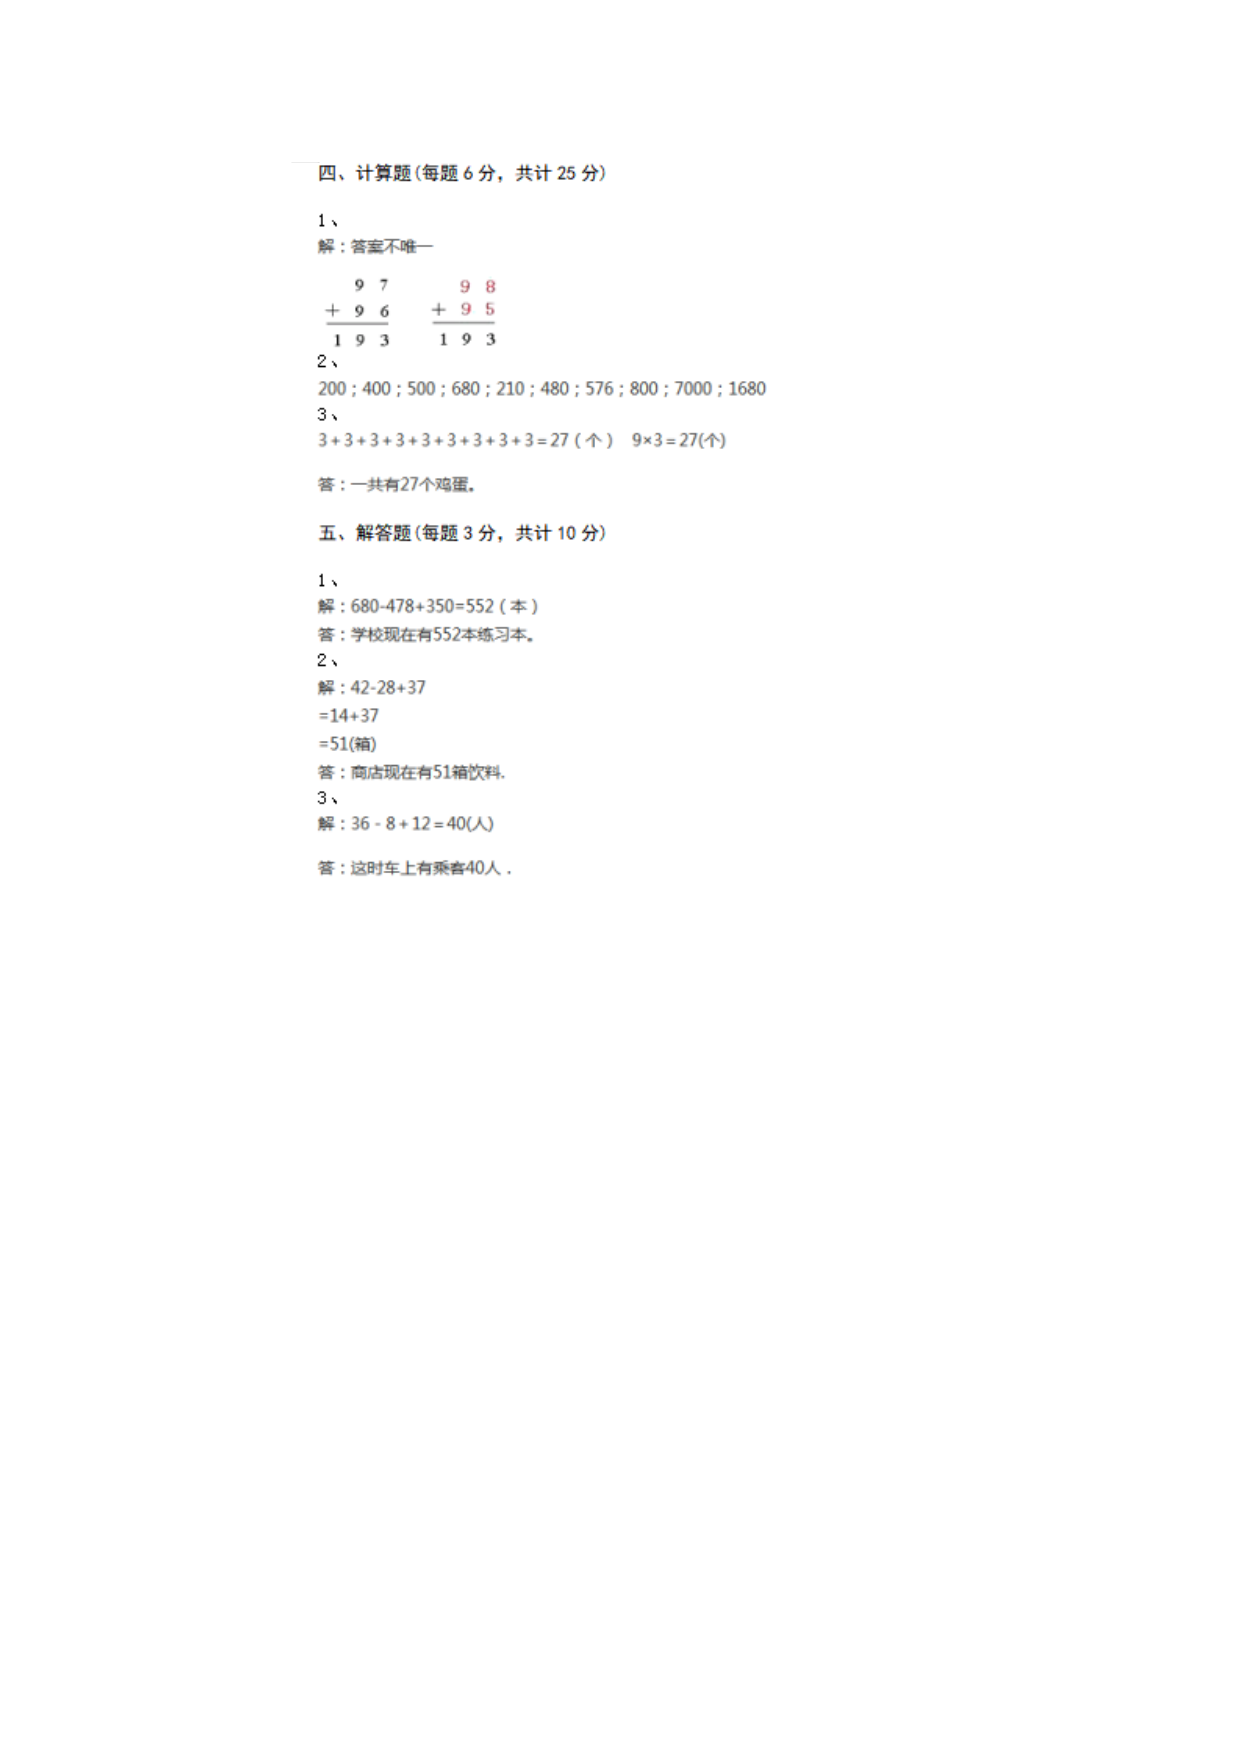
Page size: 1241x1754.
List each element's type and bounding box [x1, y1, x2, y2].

picture [287, 162, 953, 956]
